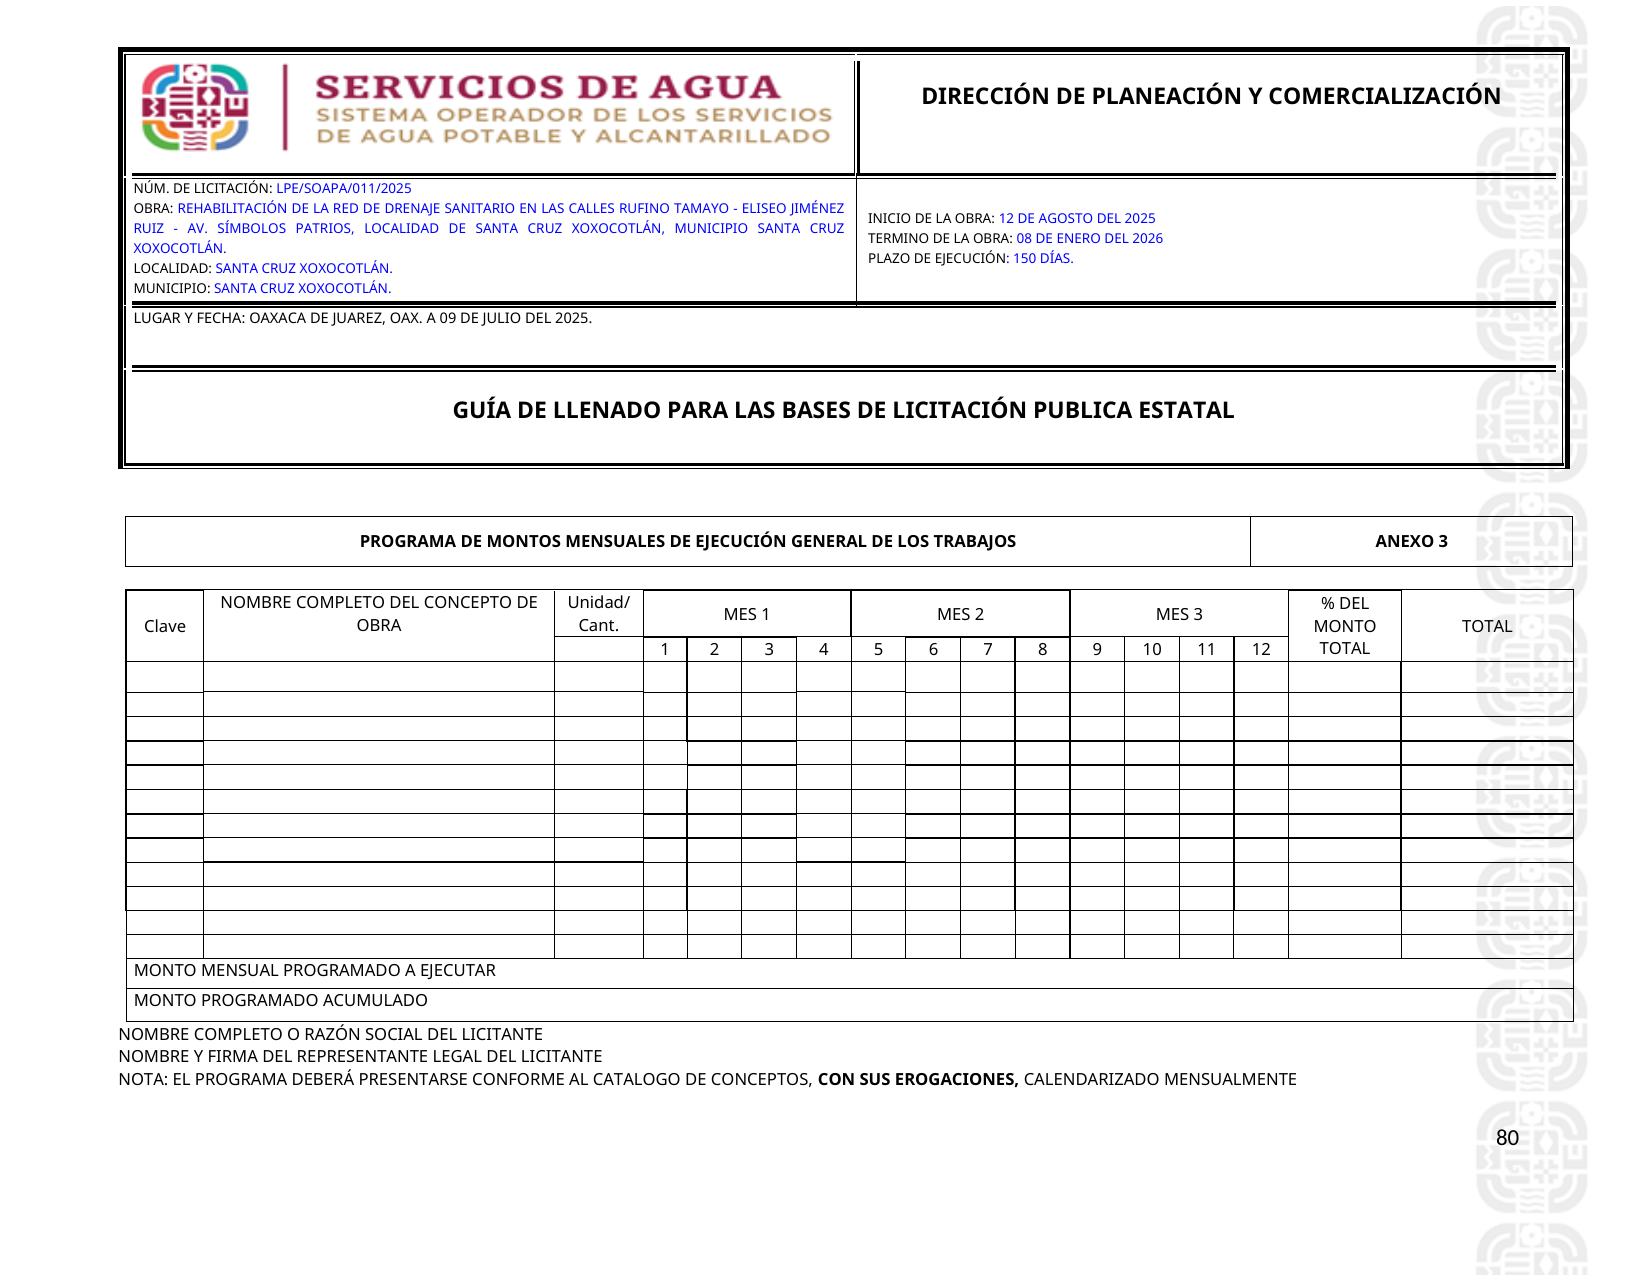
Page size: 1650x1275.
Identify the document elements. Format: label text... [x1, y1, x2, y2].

table_cell [204, 717, 554, 740]
table_cell [961, 717, 1014, 740]
table_cell [127, 790, 203, 813]
table_cell [1016, 766, 1069, 788]
table_cell [1235, 693, 1288, 716]
table_cell [1071, 839, 1124, 861]
table_cell [1180, 693, 1233, 716]
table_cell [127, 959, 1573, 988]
table_cell 6 [906, 638, 960, 661]
table_cell [1125, 815, 1179, 837]
table_cell [1180, 662, 1233, 691]
table_cell [1402, 863, 1573, 886]
table_cell [688, 815, 741, 837]
table_cell 4 [797, 637, 851, 661]
table_cell [644, 790, 686, 813]
table_cell [644, 765, 687, 788]
table_cell [1125, 662, 1179, 691]
table_cell 8 [1016, 638, 1069, 661]
table_cell [1071, 662, 1124, 691]
table_cell [555, 814, 643, 837]
table_cell [1180, 766, 1233, 788]
table_cell [1235, 662, 1288, 691]
table_cell [1402, 766, 1573, 788]
table_cell [797, 692, 851, 716]
table_cell 7 [961, 638, 1014, 661]
table_cell [1125, 766, 1179, 788]
table_cell [1235, 815, 1288, 837]
table_cell [1289, 863, 1400, 886]
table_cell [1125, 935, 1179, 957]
table_cell [742, 815, 796, 837]
table_cell [906, 766, 960, 788]
table_cell [742, 887, 796, 910]
table_cell [1071, 717, 1124, 740]
table_cell [1180, 863, 1233, 886]
table_cell 2 [688, 638, 741, 661]
table_cell [1016, 790, 1069, 813]
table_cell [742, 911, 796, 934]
table_cell [797, 887, 851, 910]
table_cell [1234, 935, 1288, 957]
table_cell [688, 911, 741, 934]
table_cell [906, 863, 960, 886]
table_cell [1289, 790, 1400, 813]
table_cell [127, 766, 203, 788]
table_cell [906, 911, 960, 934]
picture [137, 55, 840, 166]
table_cell [852, 692, 905, 716]
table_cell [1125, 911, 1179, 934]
table_cell [1125, 863, 1179, 886]
table_cell [1235, 717, 1288, 740]
table_cell [1402, 790, 1573, 813]
table_cell [204, 863, 554, 886]
table_cell [742, 717, 796, 740]
table_cell [961, 790, 1014, 813]
table_cell [555, 741, 643, 764]
table_cell [1071, 693, 1124, 716]
table_cell [1235, 742, 1288, 764]
table_cell [1071, 815, 1124, 837]
table_header Clave [127, 591, 203, 661]
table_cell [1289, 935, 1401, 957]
table_cell [1071, 742, 1124, 764]
table_cell [644, 839, 686, 861]
table_cell [852, 662, 905, 691]
table_cell [204, 814, 554, 837]
table_cell [906, 742, 960, 764]
table_cell [742, 839, 796, 861]
table_cell [688, 693, 741, 716]
text NOMBRE COMPLETO O RAZÓN SOCIAL DEL LICITANTE [118, 1022, 1624, 1045]
table_cell [1125, 887, 1179, 910]
table_cell [1125, 790, 1179, 813]
table_cell [1071, 790, 1124, 813]
table_cell [688, 863, 741, 886]
table_cell [961, 766, 1014, 788]
table_cell [555, 662, 643, 691]
table_cell [555, 692, 643, 716]
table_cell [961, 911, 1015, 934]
table_cell [555, 790, 643, 813]
table_cell [204, 692, 554, 716]
table_cell [797, 765, 851, 788]
table_cell [742, 766, 796, 788]
table_cell [1125, 693, 1179, 716]
table_cell [688, 887, 741, 910]
table_cell [644, 741, 687, 764]
table_cell [688, 766, 741, 788]
text NOTA: EL PROGRAMA DEBERÁ PRESENTARSE CONFORME AL CATALOGO DE CONCEPTOS, CON SUS EROGACIONES, CALENDARIZADO MENSUALMENTE [118, 1068, 1624, 1090]
table_cell [644, 662, 686, 691]
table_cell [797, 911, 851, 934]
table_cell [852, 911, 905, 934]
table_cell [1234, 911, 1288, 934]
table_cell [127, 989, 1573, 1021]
table_cell [852, 790, 905, 813]
table_cell [906, 790, 960, 813]
table_cell 9 [1071, 637, 1124, 661]
table_cell [1016, 863, 1069, 886]
table_cell [1402, 839, 1573, 861]
table_cell [852, 717, 905, 740]
table_cell [1289, 693, 1400, 716]
table_cell [1289, 717, 1400, 740]
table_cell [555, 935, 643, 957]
table_cell 10 [1125, 637, 1179, 661]
table_cell [1402, 887, 1573, 910]
table_cell [1071, 766, 1124, 788]
table_cell [1016, 839, 1069, 861]
table_cell [1016, 717, 1069, 740]
table_cell [1180, 742, 1233, 764]
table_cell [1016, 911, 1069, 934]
table_cell [852, 838, 905, 861]
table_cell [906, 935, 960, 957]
table_cell 3 [742, 638, 796, 661]
table_cell [852, 887, 905, 910]
table_cell [1402, 693, 1573, 716]
table_cell [1235, 766, 1288, 788]
table_cell [797, 717, 851, 740]
table_header TOTAL [1402, 590, 1573, 661]
table_cell [127, 815, 203, 837]
table_cell [127, 662, 203, 691]
table_cell [555, 838, 643, 861]
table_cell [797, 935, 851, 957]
table_cell [852, 765, 905, 788]
table_cell [961, 887, 1014, 910]
table_cell [742, 693, 796, 716]
table_cell [852, 814, 905, 837]
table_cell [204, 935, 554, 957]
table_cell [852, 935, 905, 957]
table_cell 11 [1180, 637, 1233, 661]
table_cell [906, 887, 960, 910]
table_cell [1235, 839, 1288, 861]
table_cell [688, 717, 741, 740]
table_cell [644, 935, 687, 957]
table_cell [1016, 693, 1069, 716]
table_cell [961, 863, 1014, 886]
table_header MES 2 [852, 591, 1069, 636]
table_cell [127, 887, 203, 910]
table_cell [906, 815, 960, 837]
table_cell [1289, 766, 1400, 788]
table_cell [127, 717, 203, 740]
table_cell [742, 790, 796, 813]
table_cell [1289, 662, 1400, 691]
table_cell [1402, 662, 1573, 691]
table_cell [644, 815, 686, 837]
table_cell 5 [852, 637, 905, 661]
table_cell [742, 863, 796, 886]
table_cell [644, 693, 686, 716]
table_cell [127, 742, 203, 764]
picture [1461, 1090, 1591, 1275]
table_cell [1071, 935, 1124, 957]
table_cell [127, 911, 203, 934]
table_cell [204, 911, 554, 934]
table_cell [204, 790, 554, 813]
table_cell [961, 662, 1014, 691]
table_cell [1402, 742, 1573, 764]
table_cell [1071, 887, 1124, 910]
table_cell [204, 662, 554, 691]
table_header MES 1 [644, 591, 850, 636]
table_cell [1235, 887, 1288, 910]
table_cell [644, 717, 686, 740]
table_cell [1289, 742, 1400, 764]
table_cell [797, 838, 851, 861]
table_cell [961, 742, 1014, 764]
table_cell [1071, 863, 1124, 886]
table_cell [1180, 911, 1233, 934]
table_cell [204, 741, 554, 764]
table_cell [127, 839, 203, 861]
table_cell [1125, 742, 1179, 764]
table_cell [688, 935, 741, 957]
table_cell [555, 911, 643, 934]
table_cell [555, 887, 643, 910]
table_cell [1289, 887, 1400, 910]
table_header NOMBRE COMPLETO DEL CONCEPTO DE OBRA [204, 590, 554, 636]
table_cell [1289, 815, 1400, 837]
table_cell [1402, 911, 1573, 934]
table_cell [852, 863, 905, 886]
table_cell [1180, 839, 1233, 861]
table_cell [906, 839, 960, 861]
table_header ANEXO 3 [1251, 517, 1572, 566]
table_cell [127, 863, 203, 886]
table_cell [906, 717, 960, 740]
table_cell [1125, 717, 1179, 740]
table_cell [797, 863, 851, 886]
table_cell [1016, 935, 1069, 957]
table_cell [555, 717, 643, 740]
table_cell [797, 814, 851, 837]
text NOMBRE Y FIRMA DEL REPRESENTANTE LEGAL DEL LICITANTE [118, 1045, 1624, 1068]
table_cell [688, 742, 741, 764]
table_cell [1235, 790, 1288, 813]
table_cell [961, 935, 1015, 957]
table_cell [906, 662, 960, 691]
table_cell [644, 911, 687, 934]
table_cell [797, 790, 851, 813]
table_cell [688, 790, 741, 813]
table_cell 1 [644, 638, 686, 661]
table_cell 12 [1235, 637, 1288, 661]
table_cell [204, 765, 554, 788]
table_cell [1235, 863, 1288, 886]
picture [1461, 6, 1591, 1022]
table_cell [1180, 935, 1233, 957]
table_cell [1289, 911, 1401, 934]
table_header PROGRAMA DE MONTOS MENSUALES DE EJECUCIÓN GENERAL DE LOS TRABAJOS [126, 517, 1250, 566]
table_cell [555, 863, 643, 886]
table_cell [204, 636, 554, 661]
table_cell [1402, 717, 1573, 740]
table_cell [1180, 887, 1233, 910]
table_cell [644, 863, 686, 886]
table_cell [961, 839, 1014, 861]
table_cell [1402, 815, 1573, 837]
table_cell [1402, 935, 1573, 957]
table_cell [797, 662, 851, 691]
table_cell [1016, 887, 1069, 910]
table_cell [555, 765, 643, 788]
table_header % DEL MONTO TOTAL [1289, 591, 1401, 661]
table_cell [204, 887, 554, 910]
table_header MES 3 [1071, 590, 1288, 636]
table_cell [852, 741, 905, 764]
table_cell [742, 662, 796, 691]
table_cell [1180, 717, 1233, 740]
table_cell [961, 815, 1014, 837]
table_cell [1016, 815, 1069, 837]
table_cell [1016, 662, 1069, 691]
table_header Unidad/ Cant. [555, 590, 643, 636]
table_cell [688, 839, 741, 861]
table_cell [1016, 742, 1069, 764]
table_cell [742, 742, 796, 764]
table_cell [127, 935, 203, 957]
table_cell [1180, 790, 1233, 813]
table_cell [906, 693, 960, 716]
table_cell [644, 887, 686, 910]
table_cell [1180, 815, 1233, 837]
table_cell [797, 741, 851, 764]
table_cell [961, 693, 1014, 716]
table_cell [1125, 839, 1179, 861]
table_cell [555, 637, 643, 661]
table_cell [1289, 839, 1400, 861]
table_cell [127, 693, 203, 716]
table_cell [204, 838, 554, 861]
picture [1461, 52, 1565, 468]
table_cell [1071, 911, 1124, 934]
table_cell [688, 662, 741, 691]
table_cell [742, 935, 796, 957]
